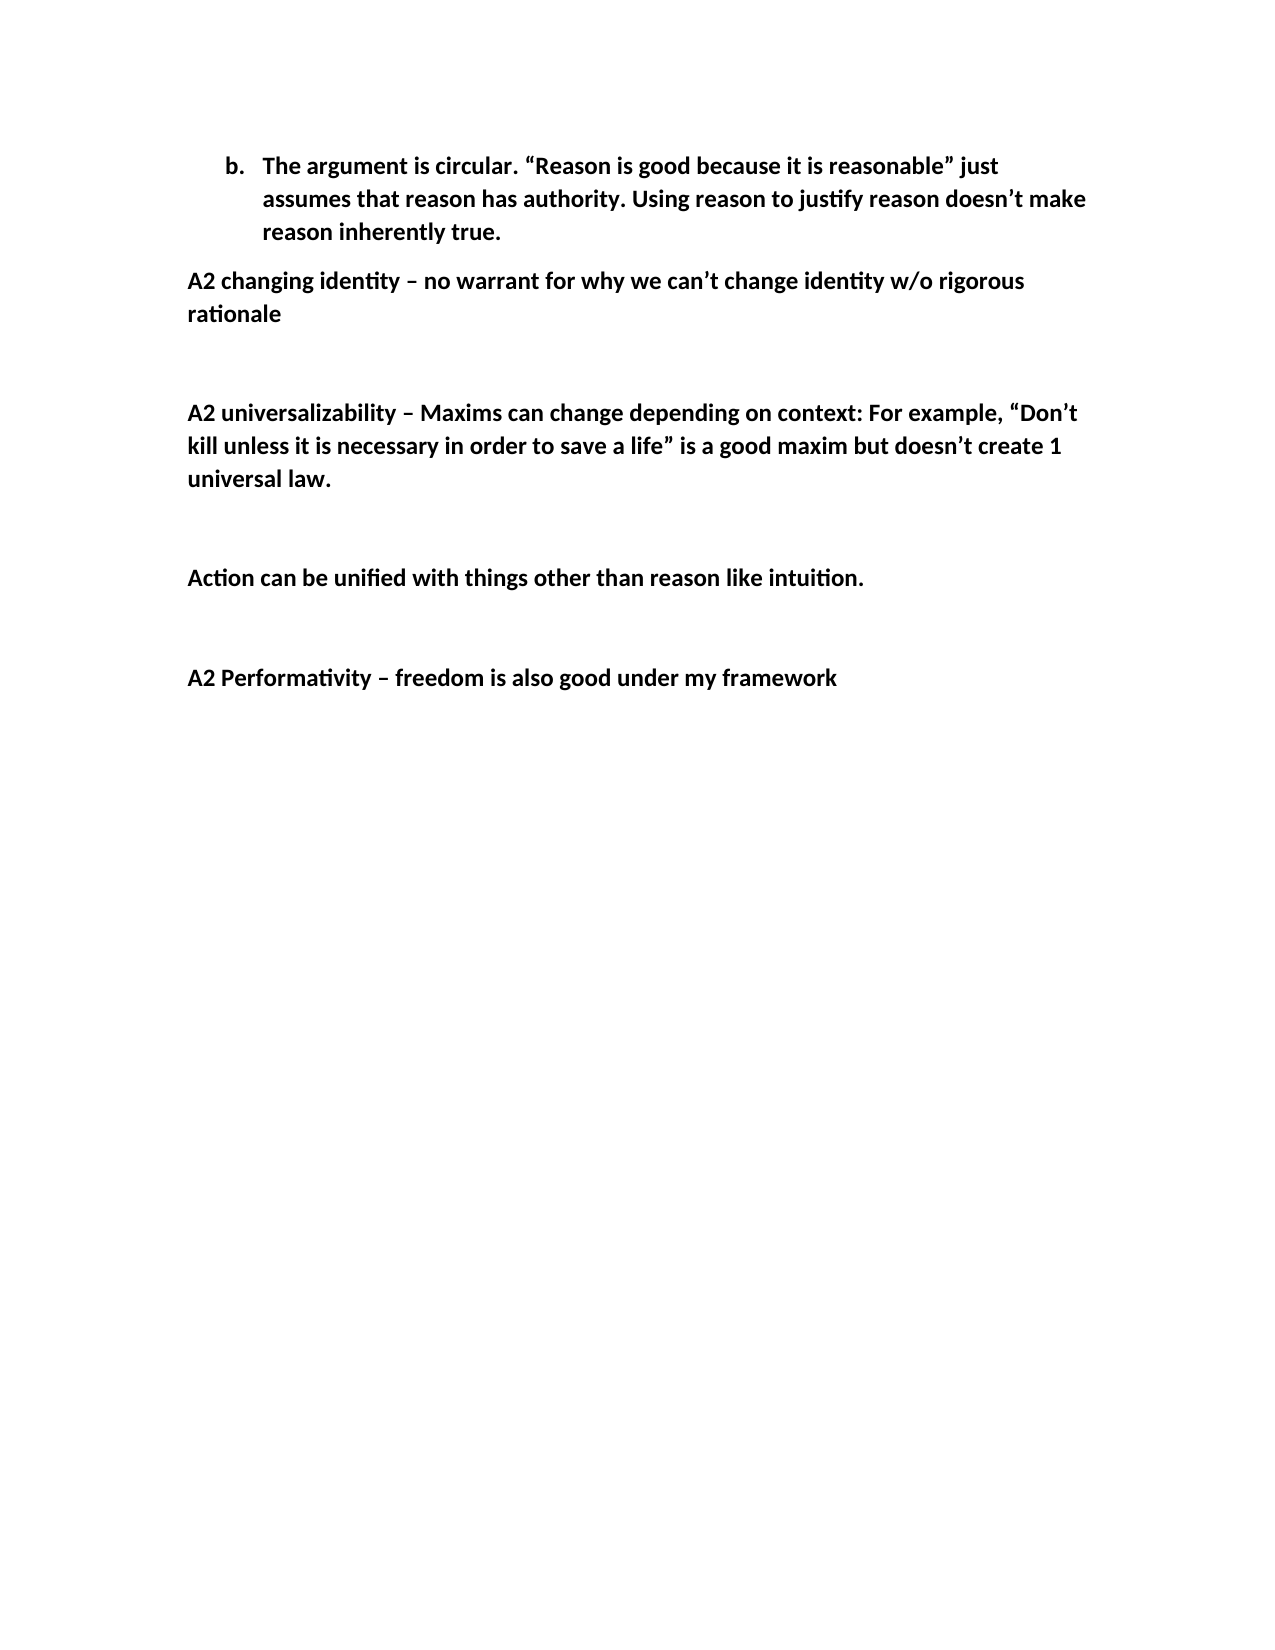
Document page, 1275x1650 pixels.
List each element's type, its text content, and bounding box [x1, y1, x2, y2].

text A2 changing identity – no warrant for why we can’t change identity w/o rigorous rationale [187, 265, 1087, 329]
list The argument is circular. “Reason is good because it is reasonable” just assumes that reason has authority. Using reason to justify reason doesn’t make reason inherently true. [225, 150, 1087, 246]
text A2 Performativity – freedom is also good under my framework [187, 662, 1087, 692]
text Action can be unified with things other than reason like intuition. [187, 562, 1087, 593]
text A2 universalizability – Maxims can change depending on context: For example, “Don’t kill unless it is necessary in order to save a life” is a good maxim but doesn’t create 1 universal law. [187, 397, 1087, 494]
